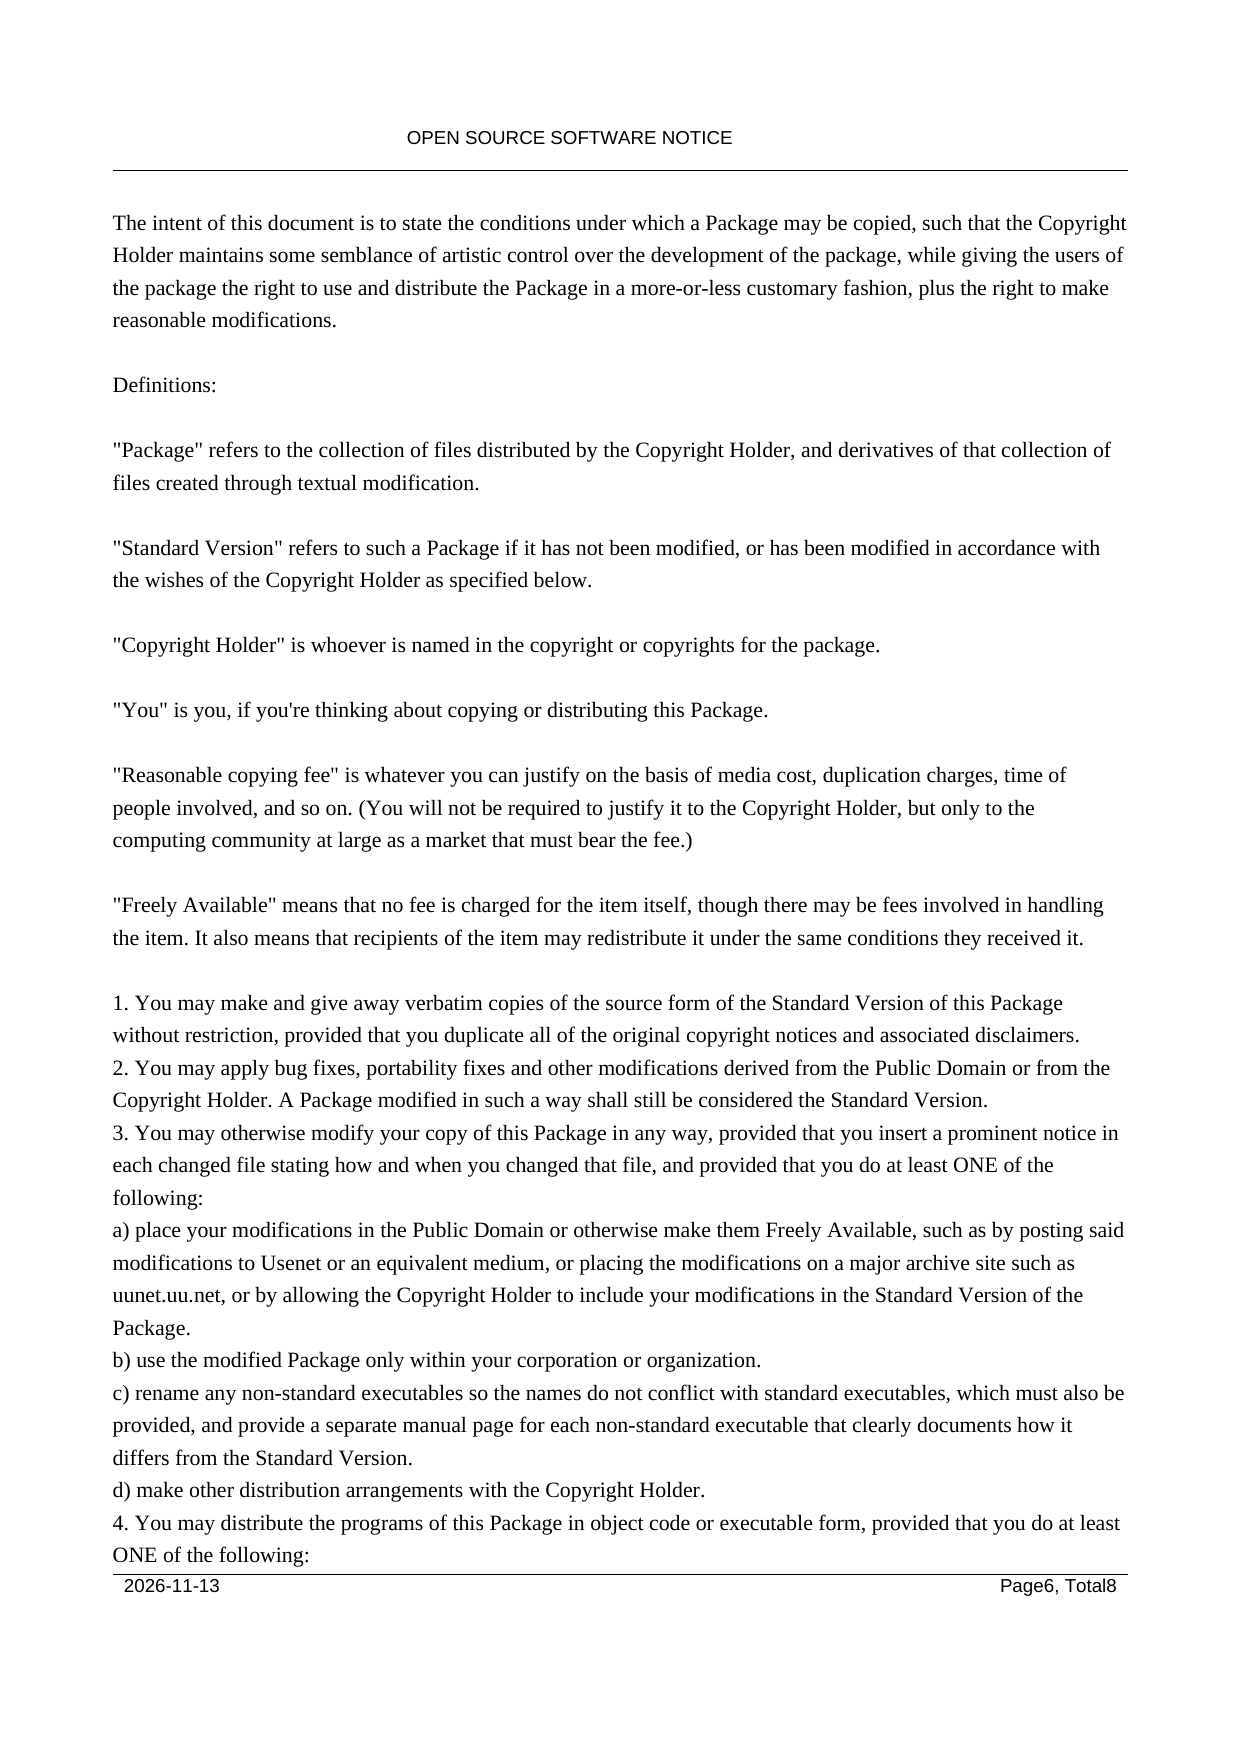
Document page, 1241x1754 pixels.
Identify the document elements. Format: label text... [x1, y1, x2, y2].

text 3. You may otherwise modify your copy of this Package in any way, provided that you insert a prominent notice in each changed file stating how and when you changed that file, and provided that you do at least ONE of the following: [112, 1116, 1128, 1214]
text d) make other distribution arrangements with the Copyright Holder. [112, 1474, 1128, 1506]
text c) rename any non-standard executables so the names do not conflict with standard executables, which must also be provided, and provide a separate manual page for each non-standard executable that clearly documents how it differs from the Standard Version. [112, 1376, 1128, 1474]
text 1. You may make and give away verbatim copies of the source form of the Standard Version of this Package without restriction, provided that you duplicate all of the original copyright notices and associated disclaimers. [112, 986, 1128, 1051]
text 2. You may apply bug fixes, portability fixes and other modifications derived from the Public Domain or from the Copyright Holder. A Package modified in such a way shall still be considered the Standard Version. [112, 1051, 1128, 1116]
text a) place your modifications in the Public Domain or otherwise make them Freely Available, such as by posting said modifications to Usenet or an equivalent medium, or placing the modifications on a major archive site such as uunet.uu.net, or by allowing the Copyright Holder to include your modifications in the Standard Version of the Package. [112, 1214, 1128, 1344]
text 4. You may distribute the programs of this Package in object code or executable form, provided that you do at least ONE of the following: [112, 1506, 1128, 1571]
text "Reasonable copying fee" is whatever you can justify on the basis of media cost, duplication charges, time of people involved, and so on. (You will not be required to justify it to the Copyright Holder, but only to the computing community at large as a market that must bear the fee.) [112, 759, 1128, 856]
text Definitions: [112, 369, 1128, 401]
text The intent of this document is to state the conditions under which a Package may be copied, such that the Copyright Holder maintains some semblance of artistic control over the development of the package, while giving the users of the package the right to use and distribute the Package in a more-or-less customary fashion, plus the right to make reasonable modifications. [112, 206, 1128, 336]
text "Copyright Holder" is whoever is named in the copyright or copyrights for the package. [112, 629, 1128, 661]
text "Package" refers to the collection of files distributed by the Copyright Holder, and derivatives of that collection of files created through textual modification. [112, 434, 1128, 499]
text b) use the modified Package only within your corporation or organization. [112, 1344, 1128, 1376]
text "Freely Available" means that no fee is charged for the item itself, though there may be fees involved in handling the item. It also means that recipients of the item may redistribute it under the same conditions they received it. [112, 889, 1128, 954]
text "You" is you, if you're thinking about copying or distributing this Package. [112, 694, 1128, 726]
text "Standard Version" refers to such a Package if it has not been modified, or has been modified in accordance with the wishes of the Copyright Holder as specified below. [112, 531, 1128, 596]
